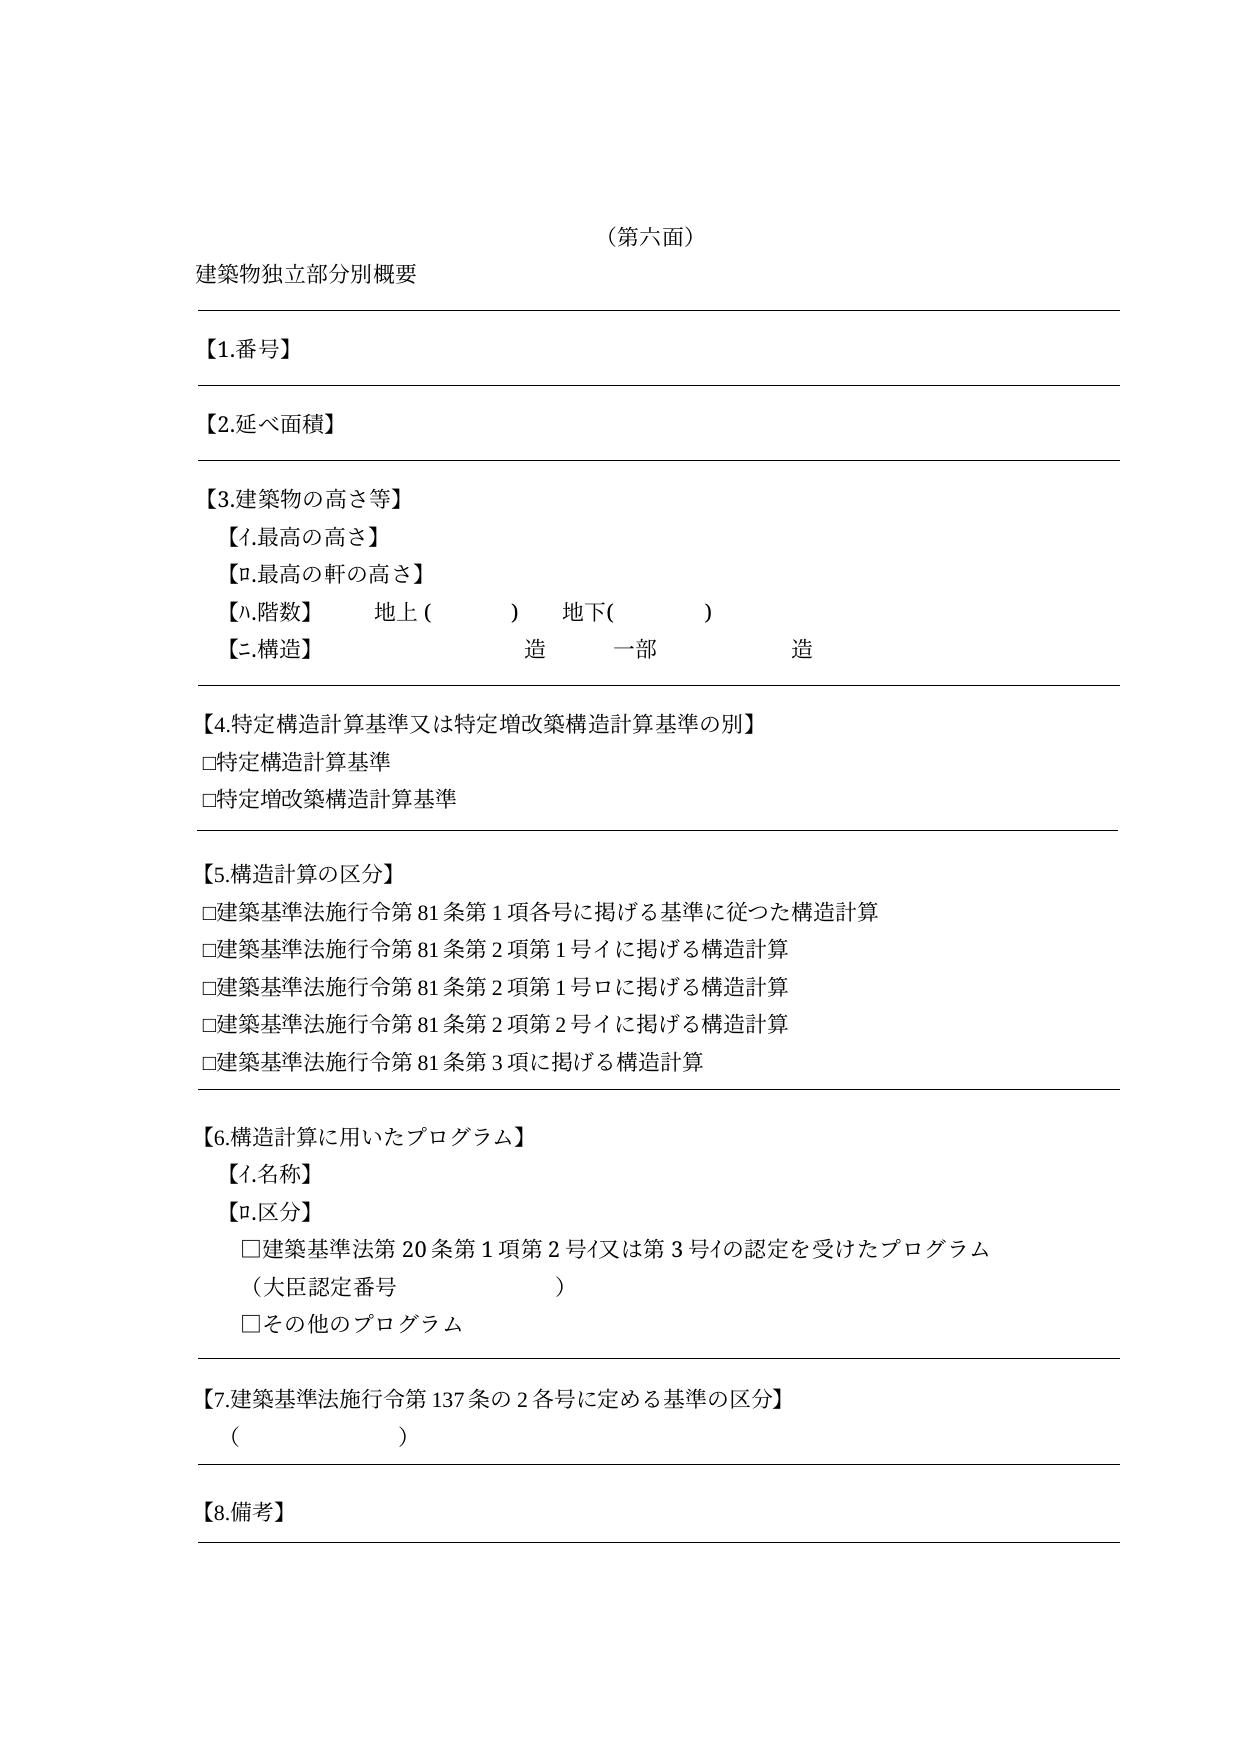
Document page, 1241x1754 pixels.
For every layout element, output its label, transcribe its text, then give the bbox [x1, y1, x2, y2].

text 【3.建築物の高さ等】 [195, 479, 1106, 517]
text 【8.備考】 [192, 1492, 1106, 1529]
text □建築基準法第20条第1項第2号ｲ又は第3号ｲの認定を受けたプログラム [195, 1229, 1106, 1267]
text □特定増改築構造計算基準 [177, 779, 1106, 817]
text 【4.特定構造計算基準又は特定増改築構造計算基準の別】 [192, 704, 1106, 742]
text □建築基準法施行令第81条第2項第1号イに掲げる構造計算 [192, 929, 1106, 967]
text 【7.建築基準法施行令第137条の2各号に定める基準の区分】 [192, 1379, 1106, 1417]
text □建築基準法施行令第81条第2項第1号ロに掲げる構造計算 [192, 967, 1106, 1004]
text 【1.番号】 [195, 329, 1106, 367]
text 【2.延べ面積】 [195, 404, 1106, 442]
text 【ﾛ.最高の軒の高さ】 [195, 554, 1106, 592]
text 建築物独立部分別概要 [195, 254, 1106, 292]
text □建築基準法施行令第81条第3項に掲げる構造計算 [192, 1042, 1106, 1079]
text 【ﾆ.構造】 造 一部 造 [195, 629, 1106, 667]
text （ ） [195, 1417, 1106, 1454]
text □その他のプログラム [195, 1304, 1106, 1342]
text 【6.構造計算に用いたプログラム】 [192, 1117, 1106, 1154]
text □建築基準法施行令第81条第1項各号に掲げる基準に従つた構造計算 [192, 892, 1106, 929]
text 【ﾛ.区分】 [195, 1192, 1106, 1229]
text （大臣認定番号 ） [195, 1267, 1106, 1304]
text 【ｲ.名称】 [195, 1154, 1106, 1192]
text （第六面） [195, 217, 1106, 254]
text 【ｲ.最高の高さ】 [195, 517, 1106, 554]
text □建築基準法施行令第81条第2項第2号イに掲げる構造計算 [192, 1004, 1106, 1042]
text □特定構造計算基準 [192, 742, 1106, 779]
text 【ﾊ.階数】 地上 ( ) 地下( ) [195, 592, 1106, 629]
text 【5.構造計算の区分】 [192, 854, 1106, 892]
